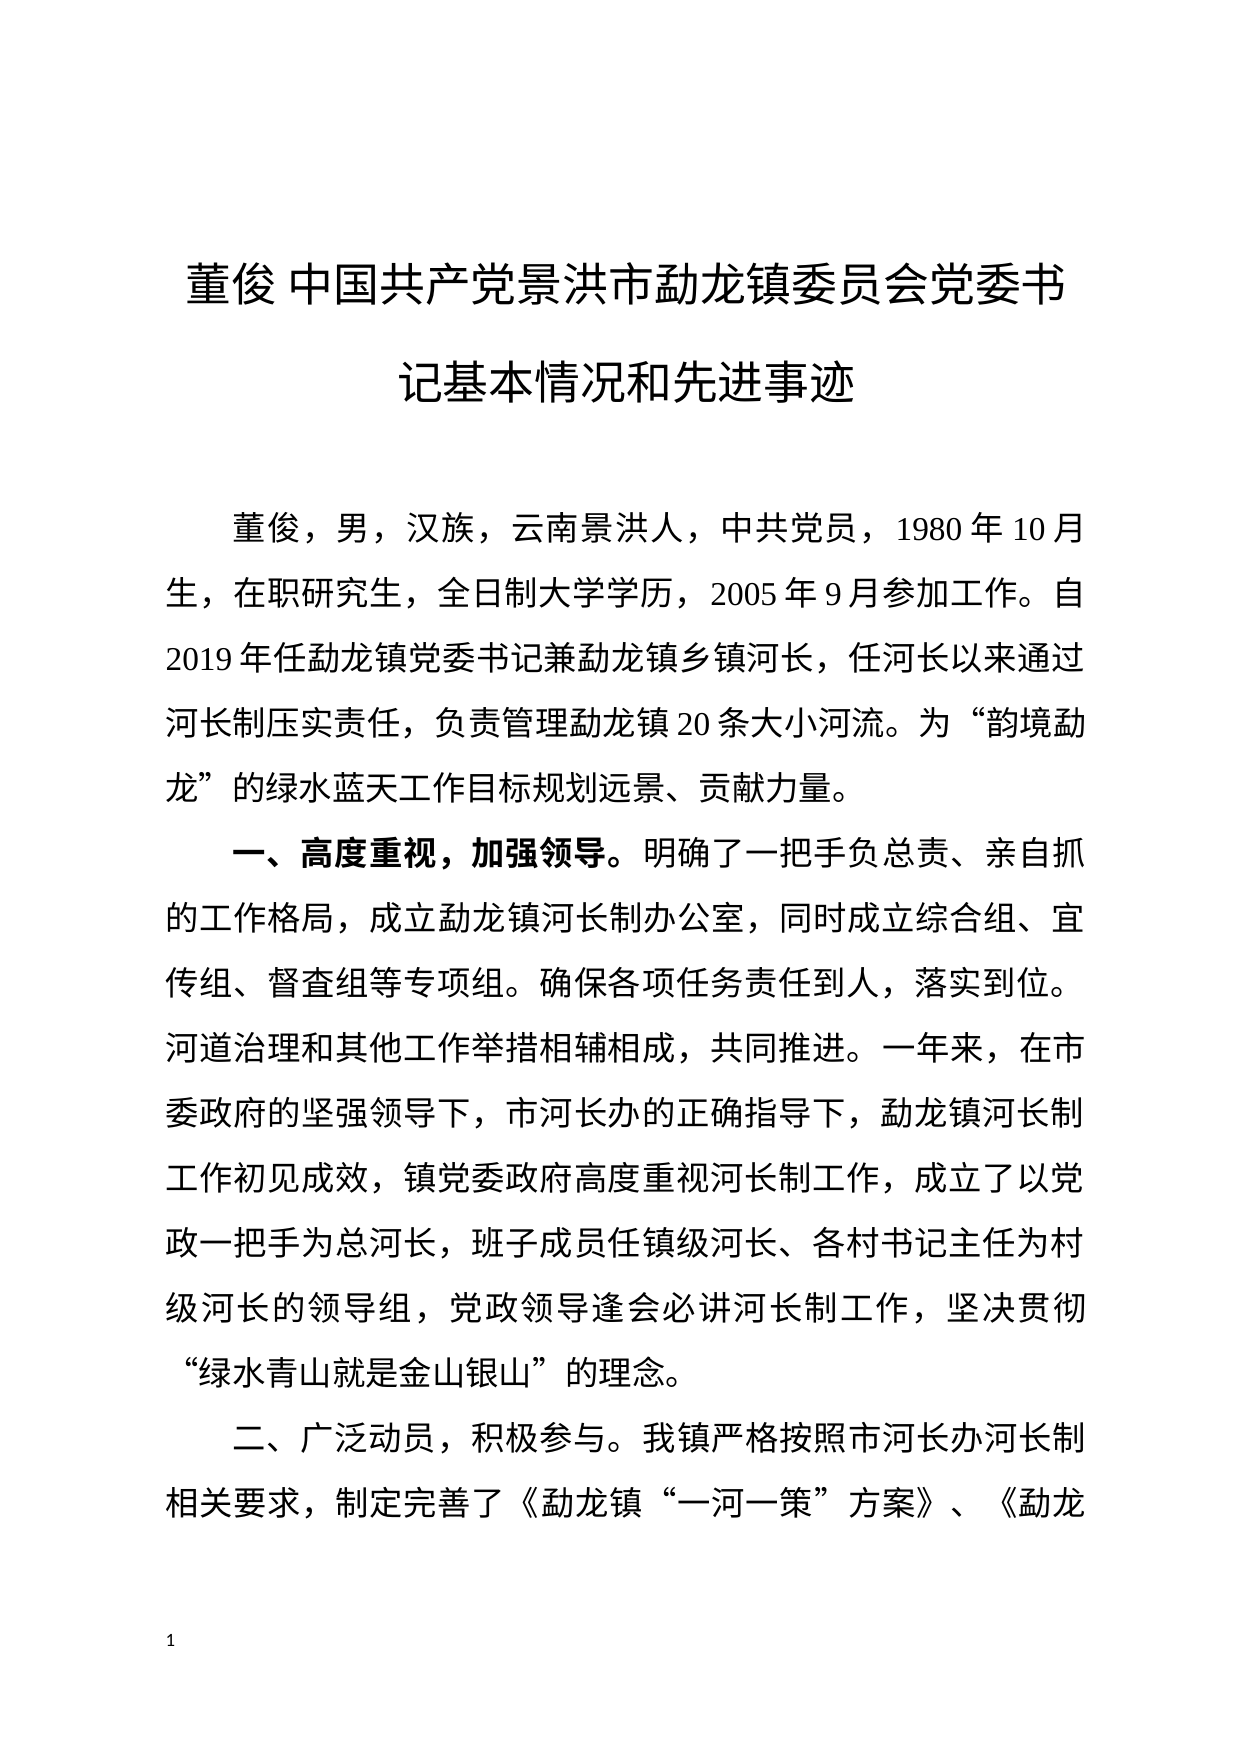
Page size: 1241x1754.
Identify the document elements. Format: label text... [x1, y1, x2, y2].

text 董俊 中国共产党景洪市勐龙镇委员会党委书记基本情况和先进事迹 [165, 233, 1087, 428]
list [165, 1403, 1087, 1533]
text 董俊，男，汉族，云南景洪人，中共党员，1980年10月生，在职研究生，全日制大学学历，2005年9月参加工作。自2019年任勐龙镇党委书记兼勐龙镇乡镇河长，任河长以来通过河长制压实责任，负责管理勐龙镇20条大小河流。为“韵境勐龙”的绿水蓝天工作目标规划远景、贡献力量。 [165, 493, 1087, 818]
list 一、高度重视，加强领导。明确了一把手负总责、亲自抓的工作格局，成立勐龙镇河长制办公室，同时成立综合组、宜传组、督査组等专项组。确保各项任务责任到人，落实到位。河道治理和其他工作举措相辅相成，共同推进。一年来，在市委政府的坚强领导下，市河长办的正确指导下，勐龙镇河长制工作初见成效，镇党委政府高度重视河长制工作，成立了以党政一把手为总河长，班子成员任镇级河长、各村书记主任为村级河长的领导组，党政领导逢会必讲河长制工作，坚决贯彻“绿水青山就是金山银山”的理念。 [165, 818, 1087, 1403]
